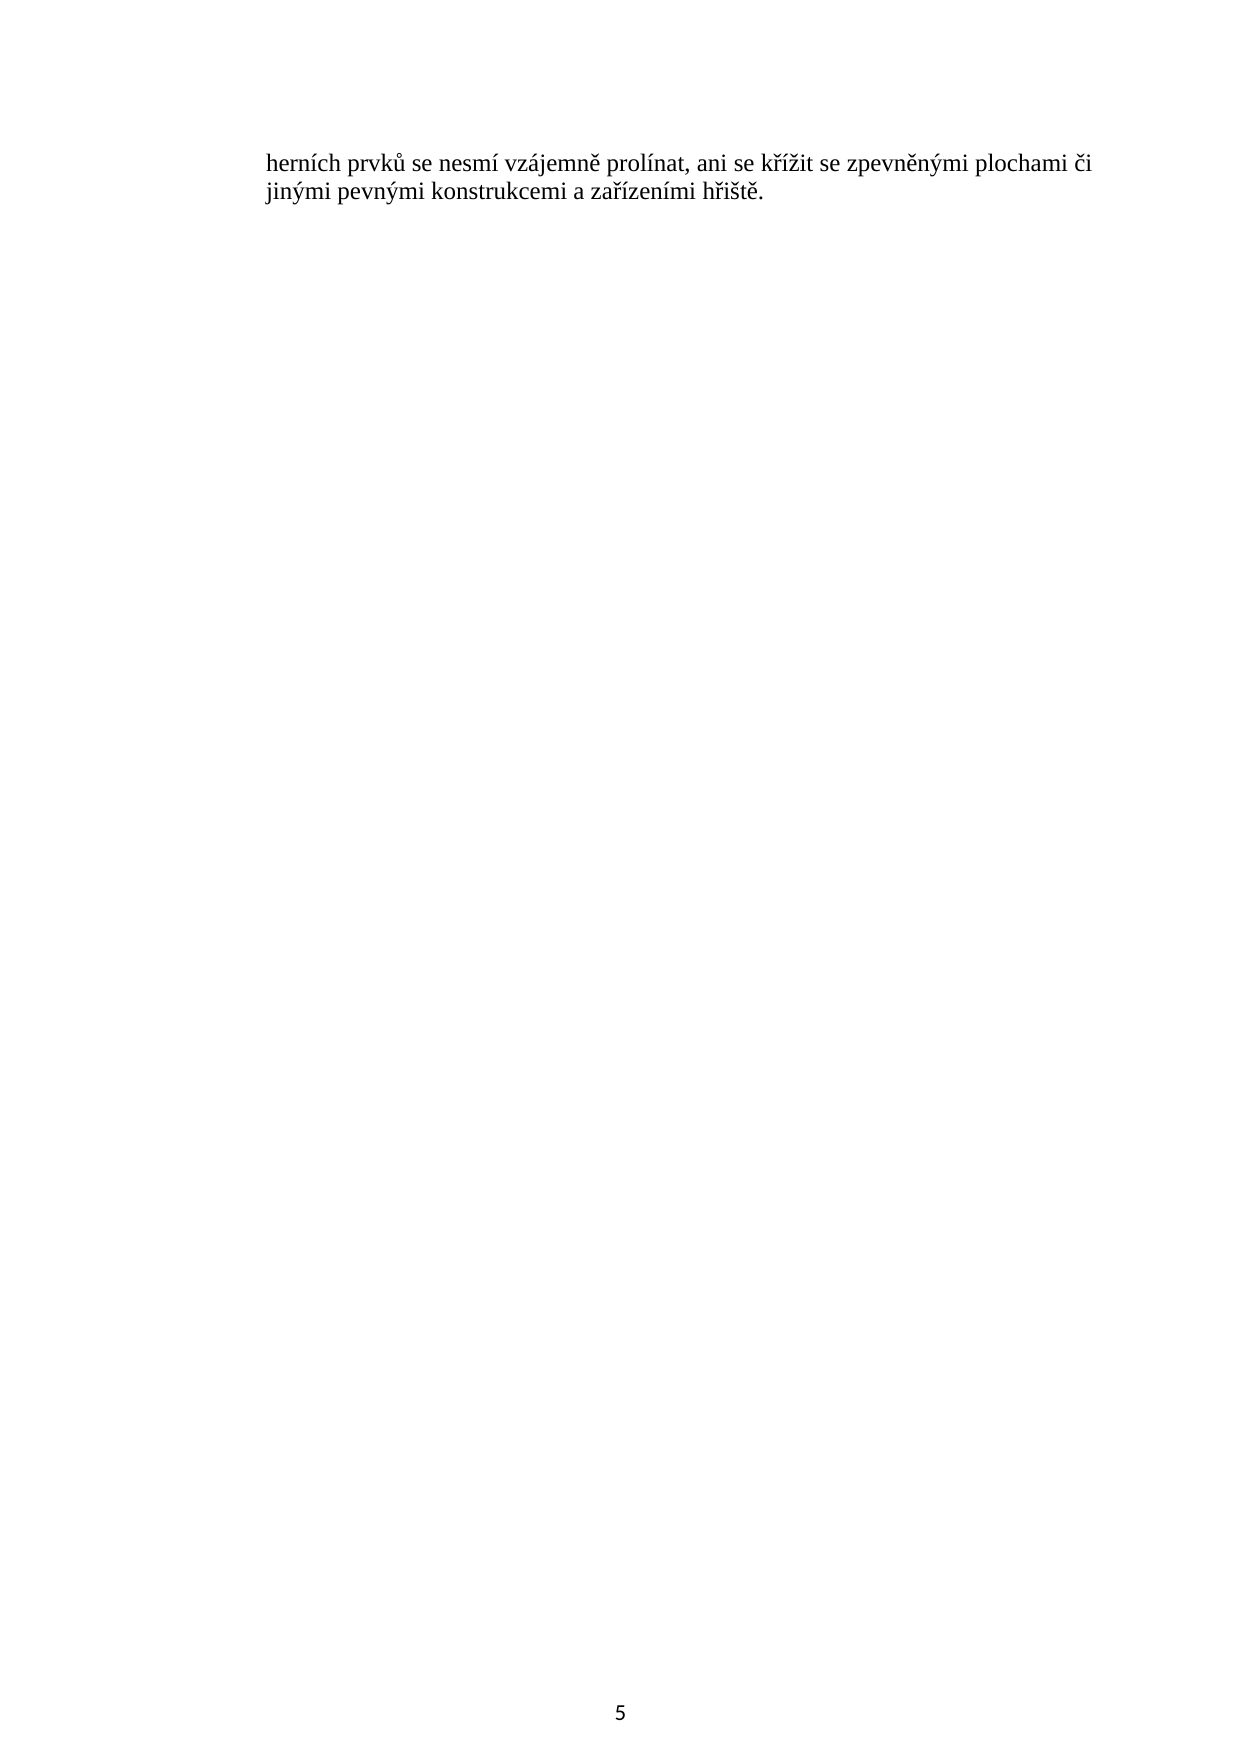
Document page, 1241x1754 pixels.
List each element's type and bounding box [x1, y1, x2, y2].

text [266, 148, 1093, 205]
